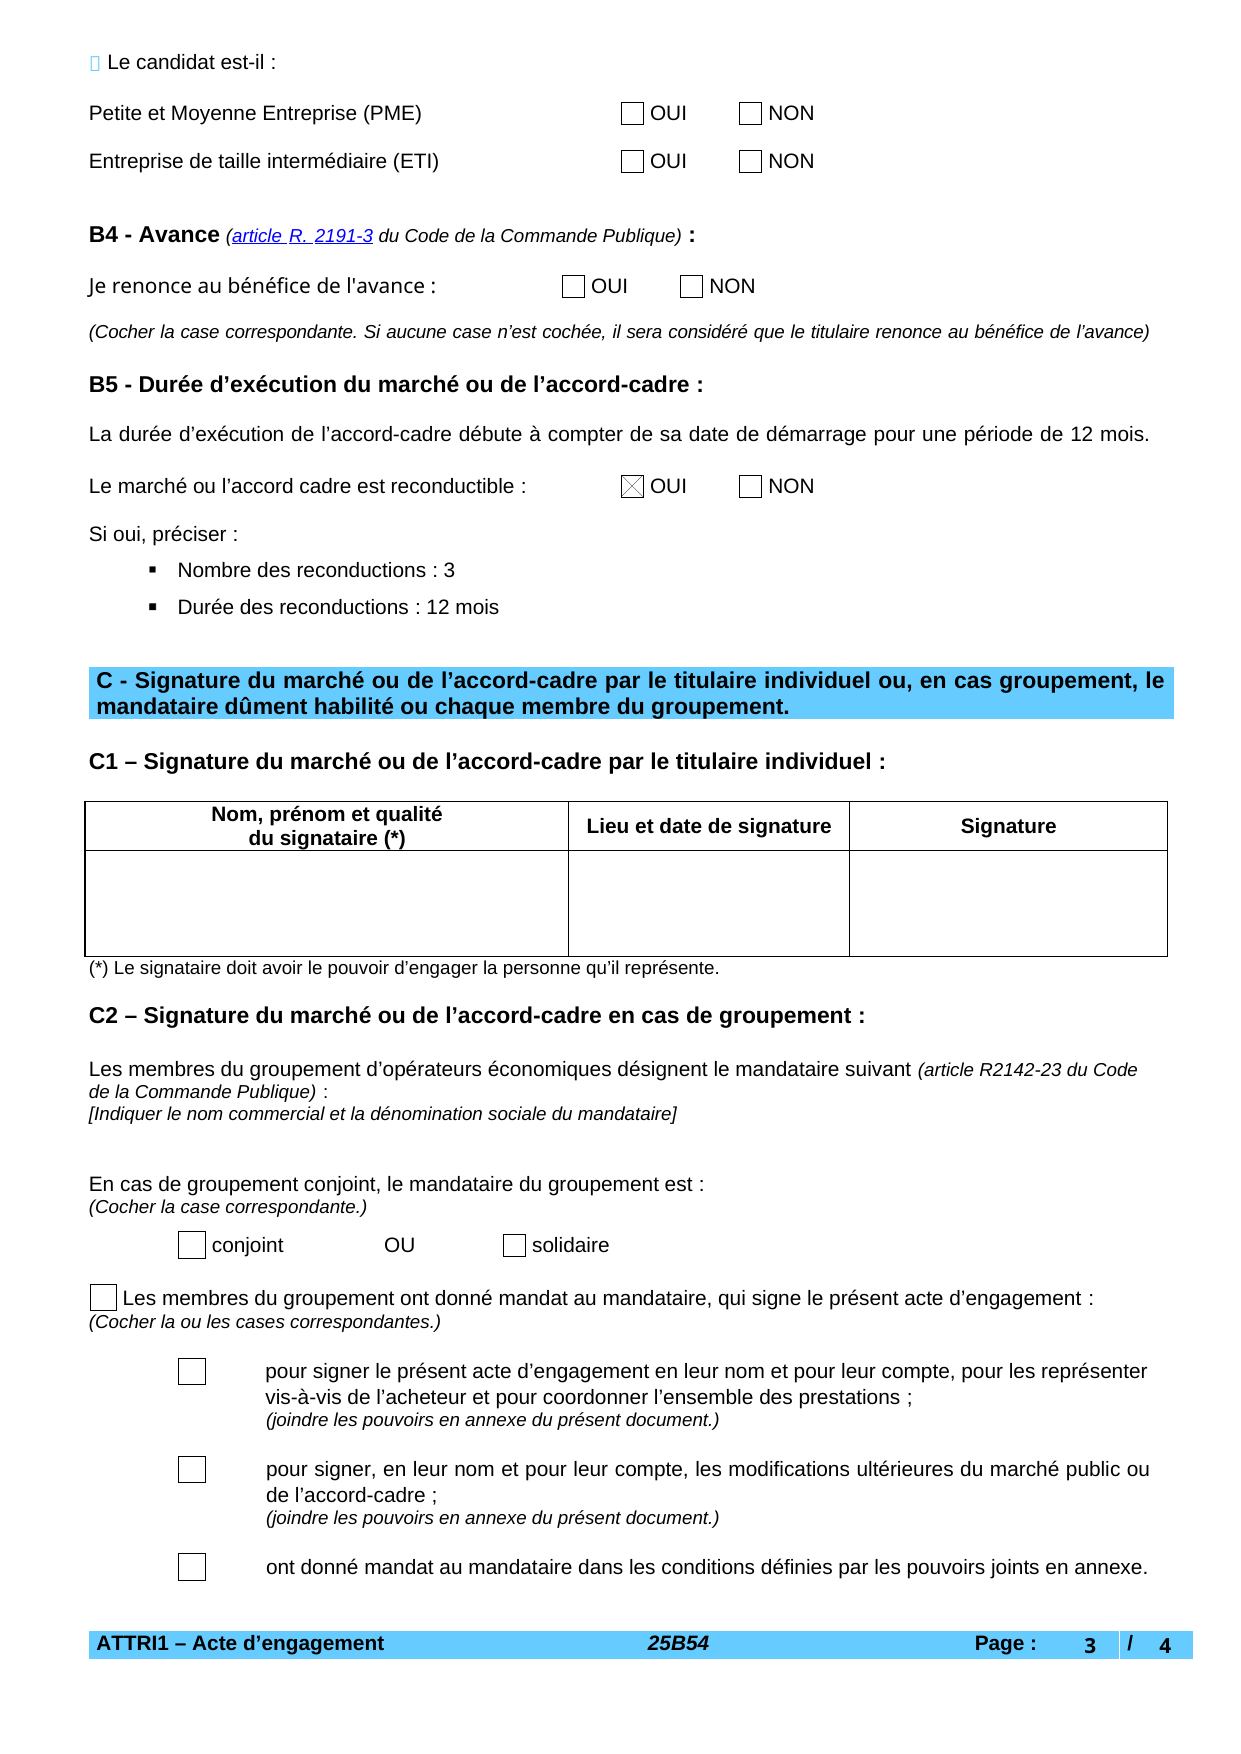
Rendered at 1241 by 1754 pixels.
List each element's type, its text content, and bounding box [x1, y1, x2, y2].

text (Cocher la case correspondante. Si aucune case n’est cochée, il sera considéré que le titulaire renonce au bénéfice de l’avance) [89, 321, 1152, 371]
table_cell [86, 851, 568, 956]
text Le marché ou l’accord cadre est reconductible : OUI NON [89, 474, 621, 498]
text (joindre les pouvoirs en annexe du présent document.) [89, 1507, 1152, 1528]
text C1 – Signature du marché ou de l’accord-cadre par le titulaire individuel : [89, 748, 1152, 774]
subtitle B5 - Durée d’exécution du marché ou de l’accord-cadre : [89, 371, 1152, 397]
text (Cocher la ou les cases correspondantes.) [89, 1311, 1152, 1333]
text pour signer, en leur nom et pour leur compte, les modifications ultérieures du marché public ou de l’accord-cadre ; [177, 1454, 1152, 1507]
table_header Nom, prénom et qualité du signataire (*) [86, 802, 568, 849]
table_cell [850, 851, 1167, 956]
text ont donné mandat au mandataire dans les conditions définies par les pouvoirs joints en annexe. [118, 1552, 1152, 1581]
text La durée d’exécution de l’accord-cadre débute à compter de sa date de démarrage pour une période de 12 mois. [89, 421, 1152, 474]
list Durée des reconductions : 12 mois [148, 595, 1152, 619]
text B4 - Avance (article R. 2191-3 du Code de la Commande Publique) : [89, 221, 1152, 247]
text Les membres du groupement d’opérateurs économiques désignent le mandataire suivant (article R2142-23 du Code de la Commande Publique) : [89, 1057, 1152, 1103]
table_header Signature [850, 802, 1167, 849]
text [Indiquer le nom commercial et la dénomination sociale du mandataire] [89, 1103, 1152, 1124]
text Je renonce au bénéfice de l'avance : OUI NON [89, 271, 1152, 299]
text conjoint OU solidaire [89, 1230, 1152, 1259]
text En cas de groupement conjoint, le mandataire du groupement est : [89, 1172, 1152, 1196]
text pour signer le présent acte d’engagement en leur nom et pour leur compte, pour les représenter vis-à-vis de l’acheteur et pour coordonner l’ensemble des prestations ; [89, 1357, 1152, 1409]
table_header Lieu et date de signature [569, 802, 849, 849]
text Si oui, préciser : [89, 522, 1152, 546]
text Les membres du groupement ont donné mandat au mandataire, qui signe le présent acte d’engagement : [89, 1283, 1152, 1311]
text (*) Le signataire doit avoir le pouvoir d’engager la personne qu’il représente. [89, 957, 1152, 978]
text (Cocher la case correspondante.) [89, 1196, 1152, 1218]
text Le marché ou l’accord cadre est reconductible : OUI NON [644, 474, 1152, 498]
text Petite et Moyenne Entreprise (PME) OUI NON [89, 101, 1152, 125]
table_header C - Signature du marché ou de l’accord-cadre par le titulaire individuel ou, en cas groupement, le mandataire dûment habilité ou chaque membre du groupement. [89, 667, 1174, 719]
text  Le candidat est-il : [89, 47, 1152, 77]
text Entreprise de taille intermédiaire (ETI) OUI NON [89, 149, 1152, 173]
text (joindre les pouvoirs en annexe du présent document.) [89, 1409, 1152, 1431]
text C2 – Signature du marché ou de l’accord-cadre en cas de groupement : [89, 1002, 1152, 1029]
list Nombre des reconductions : 3 [148, 558, 1152, 582]
table_cell [569, 851, 849, 956]
